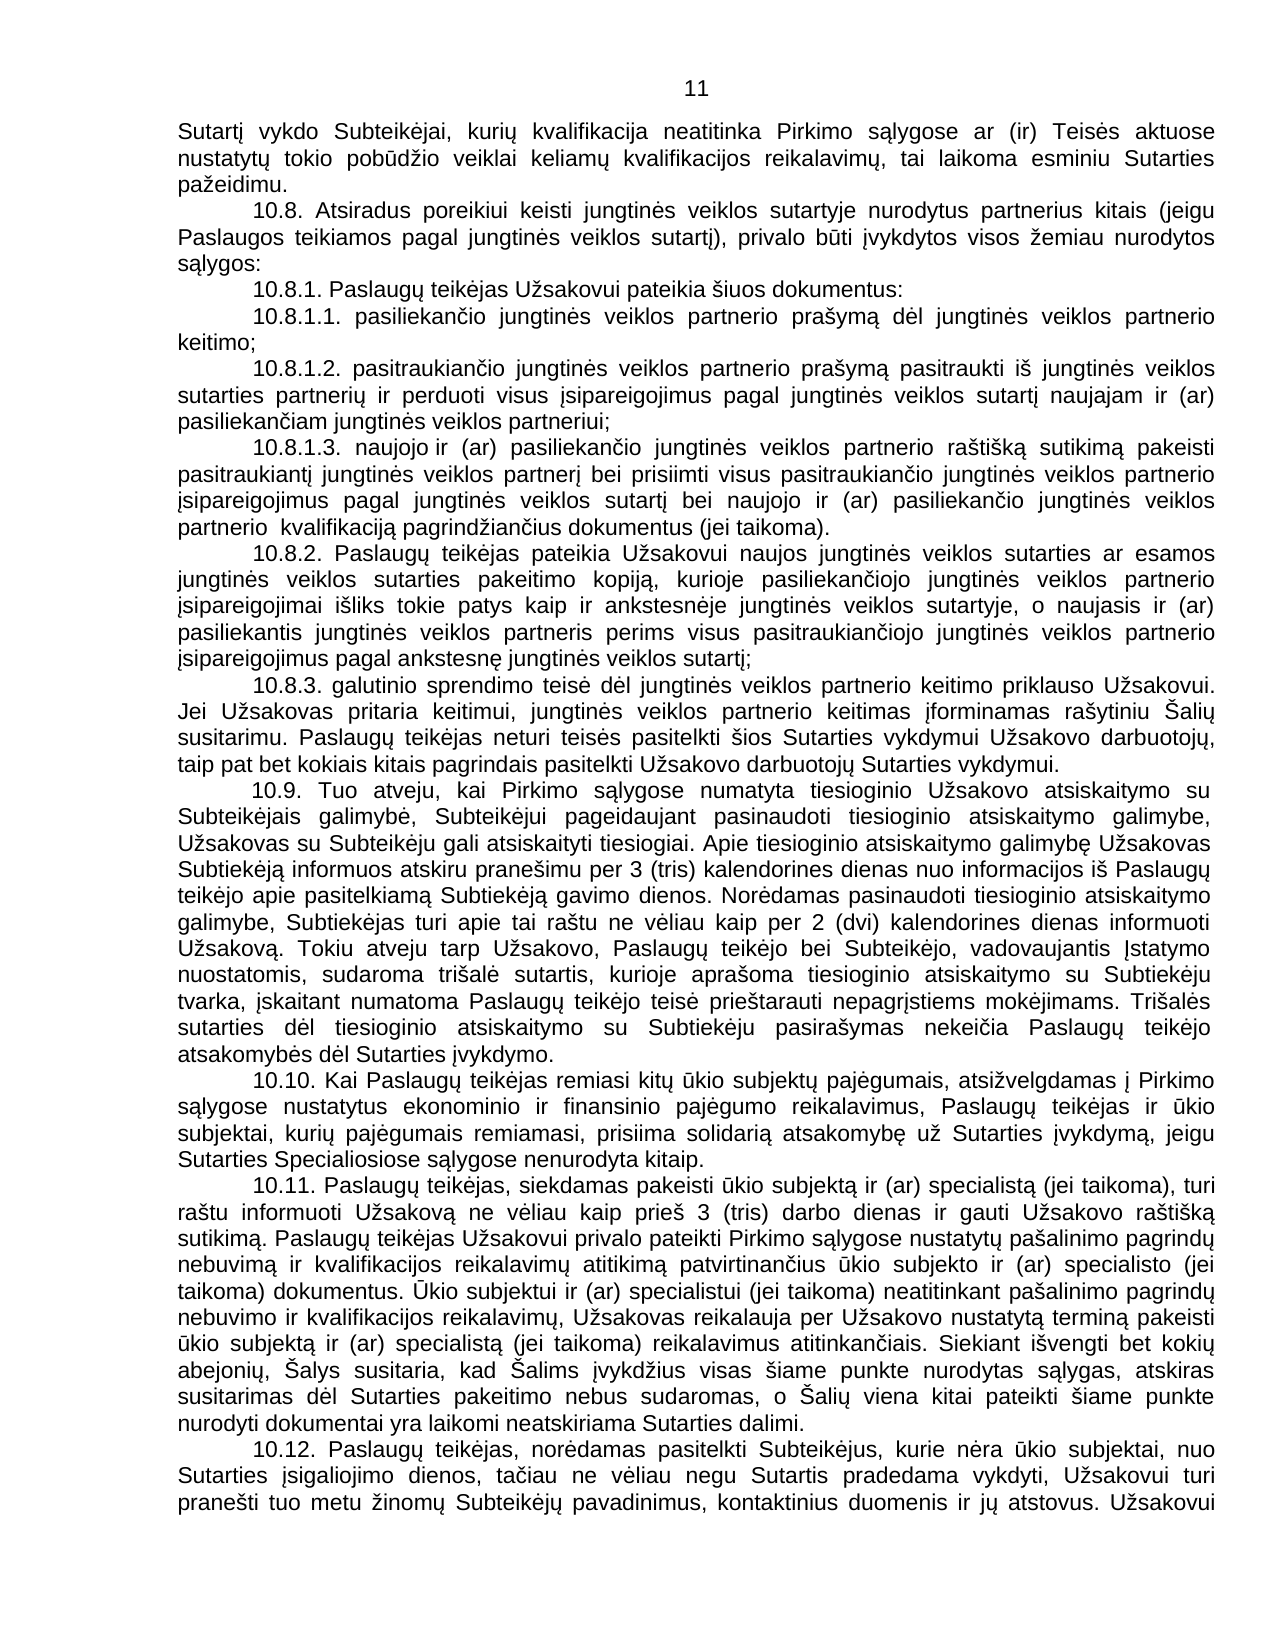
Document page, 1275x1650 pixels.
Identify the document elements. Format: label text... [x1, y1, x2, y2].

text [177, 118, 1216, 197]
text 10.8.2. Paslaugų teikėjas pateikia Užsakovui naujos jungtinės veiklos sutarties ar esamos jungtinės veiklos sutarties pakeitimo kopiją, kurioje pasiliekančiojo jungtinės veiklos partnerio įsipareigojimai išliks tokie patys kaip ir ankstesnėje jungtinės veiklos sutartyje, o naujasis ir (ar) pasiliekantis jungtinės veiklos partneris perims visus pasitraukiančiojo jungtinės veiklos partnerio įsipareigojimus pagal ankstesnę jungtinės veiklos sutartį; [177, 540, 1216, 672]
text 10.8.1. Paslaugų teikėjas Užsakovui pateikia šiuos dokumentus: [177, 276, 1216, 303]
text 10.9. Tuo atveju, kai Pirkimo sąlygose numatyta tiesioginio Užsakovo atsiskaitymo su Subteikėjais galimybė, Subteikėjui pageidaujant pasinaudoti tiesioginio atsiskaitymo galimybe, Užsakovas su Subteikėju gali atsiskaityti tiesiogiai. Apie tiesioginio atsiskaitymo galimybę Užsakovas Subtiekėją informuos atskiru pranešimu per 3 (tris) kalendorines dienas nuo informacijos iš Paslaugų teikėjo apie pasitelkiamą Subtiekėją gavimo dienos. Norėdamas pasinaudoti tiesioginio atsiskaitymo galimybe, Subtiekėjas turi apie tai raštu ne vėliau kaip per 2 (dvi) kalendorines dienas informuoti Užsakovą. Tokiu atveju tarp Užsakovo, Paslaugų teikėjo bei Subteikėjo, vadovaujantis Įstatymo nuostatomis, sudaroma trišalė sutartis, kurioje aprašoma tiesioginio atsiskaitymo su Subtiekėju tvarka, įskaitant numatoma Paslaugų teikėjo teisė prieštarauti nepagrįstiems mokėjimams. Trišalės sutarties dėl tiesioginio atsiskaitymo su Subtiekėju pasirašymas nekeičia Paslaugų teikėjo atsakomybės dėl Sutarties įvykdymo. [177, 777, 1211, 1067]
text 10.8.1.3. naujojo ir (ar) pasiliekančio jungtinės veiklos partnerio raštišką sutikimą pakeisti pasitraukiantį jungtinės veiklos partnerį bei prisiimti visus pasitraukiančio jungtinės veiklos partnerio įsipareigojimus pagal jungtinės veiklos sutartį bei naujojo ir (ar) pasiliekančio jungtinės veiklos partnerio kvalifikaciją pagrindžiančius dokumentus (jei taikoma). [177, 434, 1216, 540]
text 10.11. Paslaugų teikėjas, siekdamas pakeisti ūkio subjektą ir (ar) specialistą (jei taikoma), turi raštu informuoti Užsakovą ne vėliau kaip prieš 3 (tris) darbo dienas ir gauti Užsakovo raštišką sutikimą. Paslaugų teikėjas Užsakovui privalo pateikti Pirkimo sąlygose nustatytų pašalinimo pagrindų nebuvimą ir kvalifikacijos reikalavimų atitikimą patvirtinančius ūkio subjekto ir (ar) specialisto (jei taikoma) dokumentus. Ūkio subjektui ir (ar) specialistui (jei taikoma) neatitinkant pašalinimo pagrindų nebuvimo ir kvalifikacijos reikalavimų, Užsakovas reikalauja per Užsakovo nustatytą terminą pakeisti ūkio subjektą ir (ar) specialistą (jei taikoma) reikalavimus atitinkančiais. Siekiant išvengti bet kokių abejonių, Šalys susitaria, kad Šalims įvykdžius visas šiame punkte nurodytas sąlygas, atskiras susitarimas dėl Sutarties pakeitimo nebus sudaromas, o Šalių viena kitai pateikti šiame punkte nurodyti dokumentai yra laikomi neatskiriama Sutarties dalimi. [177, 1172, 1216, 1436]
text 10.8. Atsiradus poreikiui keisti jungtinės veiklos sutartyje nurodytus partnerius kitais (jeigu Paslaugos teikiamos pagal jungtinės veiklos sutartį), privalo būti įvykdytos visos žemiau nurodytos sąlygos: [177, 197, 1216, 276]
text 10.8.3. galutinio sprendimo teisė dėl jungtinės veiklos partnerio keitimo priklauso Užsakovui. Jei Užsakovas pritaria keitimui, jungtinės veiklos partnerio keitimas įforminamas rašytiniu Šalių susitarimu. Paslaugų teikėjas neturi teisės pasitelkti šios Sutarties vykdymui Užsakovo darbuotojų, taip pat bet kokiais kitais pagrindais pasitelkti Užsakovo darbuotojų Sutarties vykdymui. [177, 672, 1216, 777]
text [177, 1436, 1216, 1515]
text 10.10. Kai Paslaugų teikėjas remiasi kitų ūkio subjektų pajėgumais, atsižvelgdamas į Pirkimo sąlygose nustatytus ekonominio ir finansinio pajėgumo reikalavimus, Paslaugų teikėjas ir ūkio subjektai, kurių pajėgumais remiamasi, prisiima solidarią atsakomybę už Sutarties įvykdymą, jeigu Sutarties Specialiosiose sąlygose nenurodyta kitaip. [177, 1067, 1216, 1172]
text 10.8.1.1. pasiliekančio jungtinės veiklos partnerio prašymą dėl jungtinės veiklos partnerio keitimo; [177, 303, 1216, 355]
text 10.8.1.2. pasitraukiančio jungtinės veiklos partnerio prašymą pasitraukti iš jungtinės veiklos sutarties partnerių ir perduoti visus įsipareigojimus pagal jungtinės veiklos sutartį naujajam ir (ar) pasiliekančiam jungtinės veiklos partneriui; [177, 355, 1216, 434]
